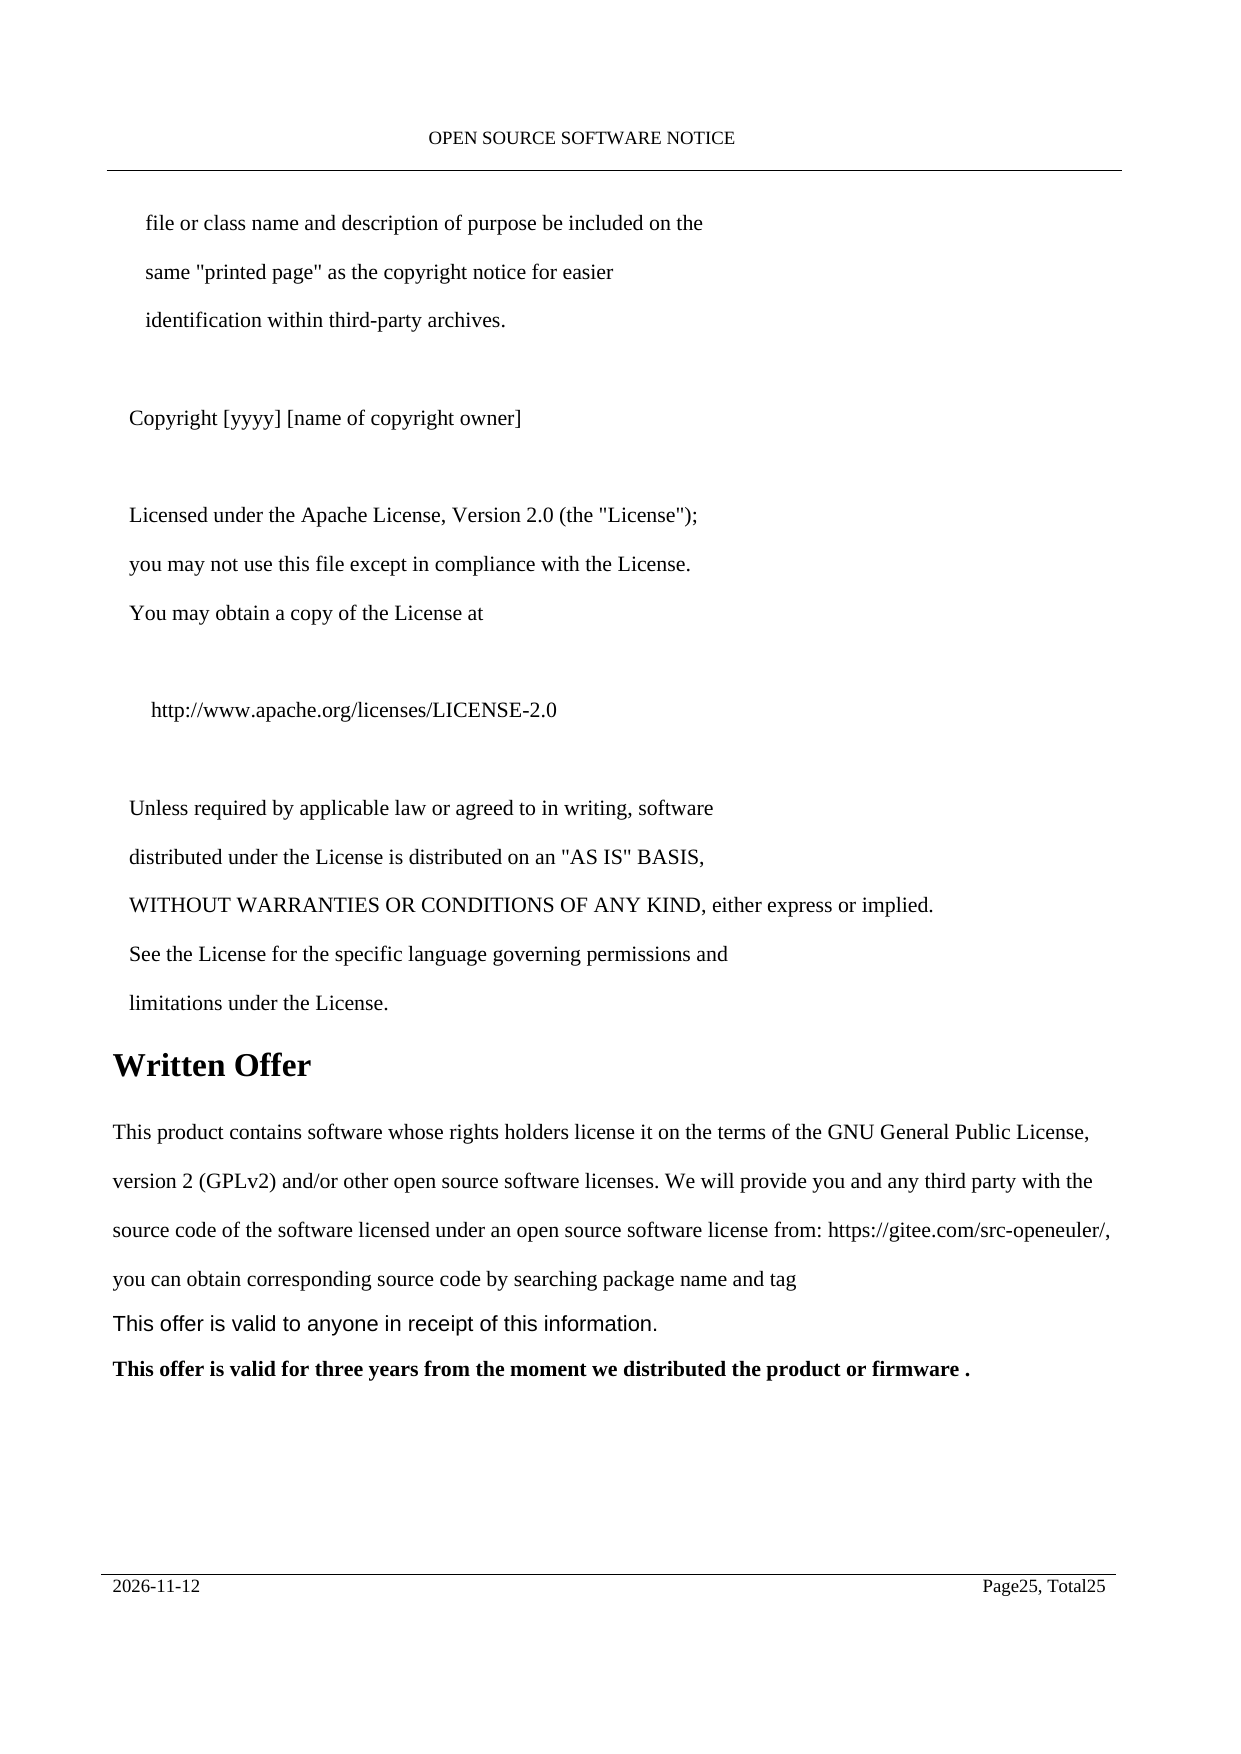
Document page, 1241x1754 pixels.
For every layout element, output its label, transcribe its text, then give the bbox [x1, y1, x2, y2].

text This product contains software whose rights holders license it on the terms of the GNU General Public License, version 2 (GPLv2) and/or other open source software licenses. We will provide you and any third party with the source code of the software licensed under an open source software license from: https://gitee.com/src-openeuler/, you can obtain corresponding source code by searching package name and tag [112, 1116, 1128, 1294]
text Written Offer [112, 1031, 1128, 1096]
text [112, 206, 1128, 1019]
text This offer is valid to anyone in receipt of this information. [112, 1307, 1128, 1339]
text This offer is valid for three years from the moment we distributed the product or firmware . [112, 1352, 1128, 1384]
